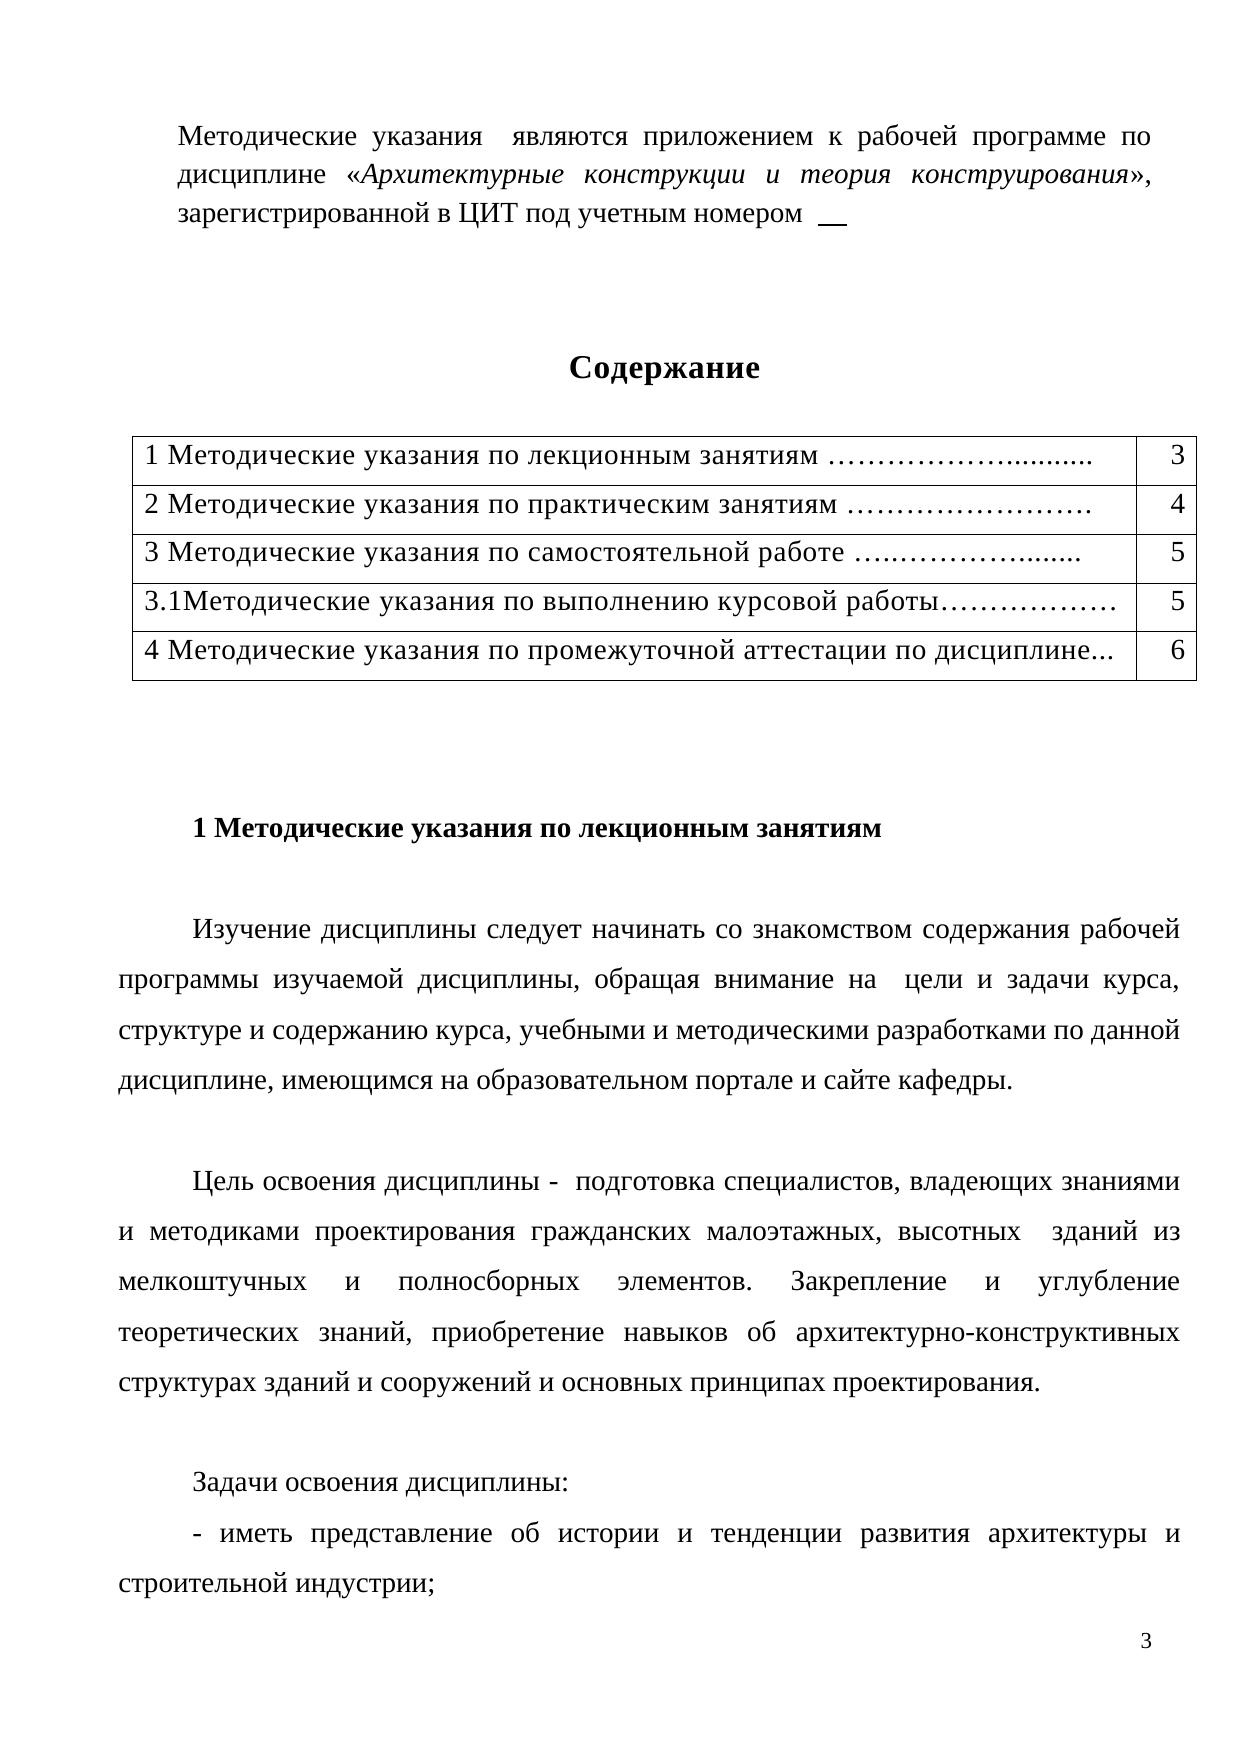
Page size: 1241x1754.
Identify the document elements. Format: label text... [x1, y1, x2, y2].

table_cell 4 Методические указания по промежуточной аттестации по дисциплине... [133, 632, 1136, 680]
text Задачи освоения дисциплины: [118, 1464, 1181, 1498]
text - иметь представление об истории и тенденции развития архитектуры и строительной индустрии; [118, 1515, 1181, 1599]
table_cell 3.1Методические указания по выполнению курсовой работы……………… [133, 584, 1136, 631]
table_cell 5 [1137, 535, 1196, 582]
table_cell 2 Методические указания по практическим занятиям ……………………. [133, 486, 1136, 533]
table_cell 4 [1137, 486, 1196, 533]
table_cell 6 [1137, 632, 1196, 680]
table_header 3 [1137, 437, 1196, 485]
text 1 Методические указания по лекционным занятиям [118, 811, 1181, 844]
text Цель освоения дисциплины - подготовка специалистов, владеющих знаниями и методиками проектирования гражданских малоэтажных, высотных зданий из мелкоштучных и полносборных элементов. Закрепление и углубление теоретических знаний, приобретение навыков об архитектурно-конструктивных структурах зданий и сооружений и основных принципах проектирования. [118, 1163, 1181, 1397]
text Содержание [177, 347, 1152, 386]
text Методические указания являются приложением к рабочей программе по дисциплине «Архитектурные конструкции и теория конструирования», зарегистрированной в ЦИТ под учетным номером [177, 118, 1152, 229]
text Изучение дисциплины следует начинать со знакомством содержания рабочей программы изучаемой дисциплины, обращая внимание на цели и задачи курса, структуре и содержанию курса, учебными и методическими разработками по данной дисциплине, имеющимся на образовательном портале и сайте кафедры. [118, 911, 1181, 1096]
table_header 1 Методические указания по лекционным занятиям ………………........... [133, 437, 1136, 485]
table_cell 5 [1137, 584, 1196, 631]
table_cell 3 Методические указания по самостоятельной работе …..…………........ [133, 535, 1136, 582]
